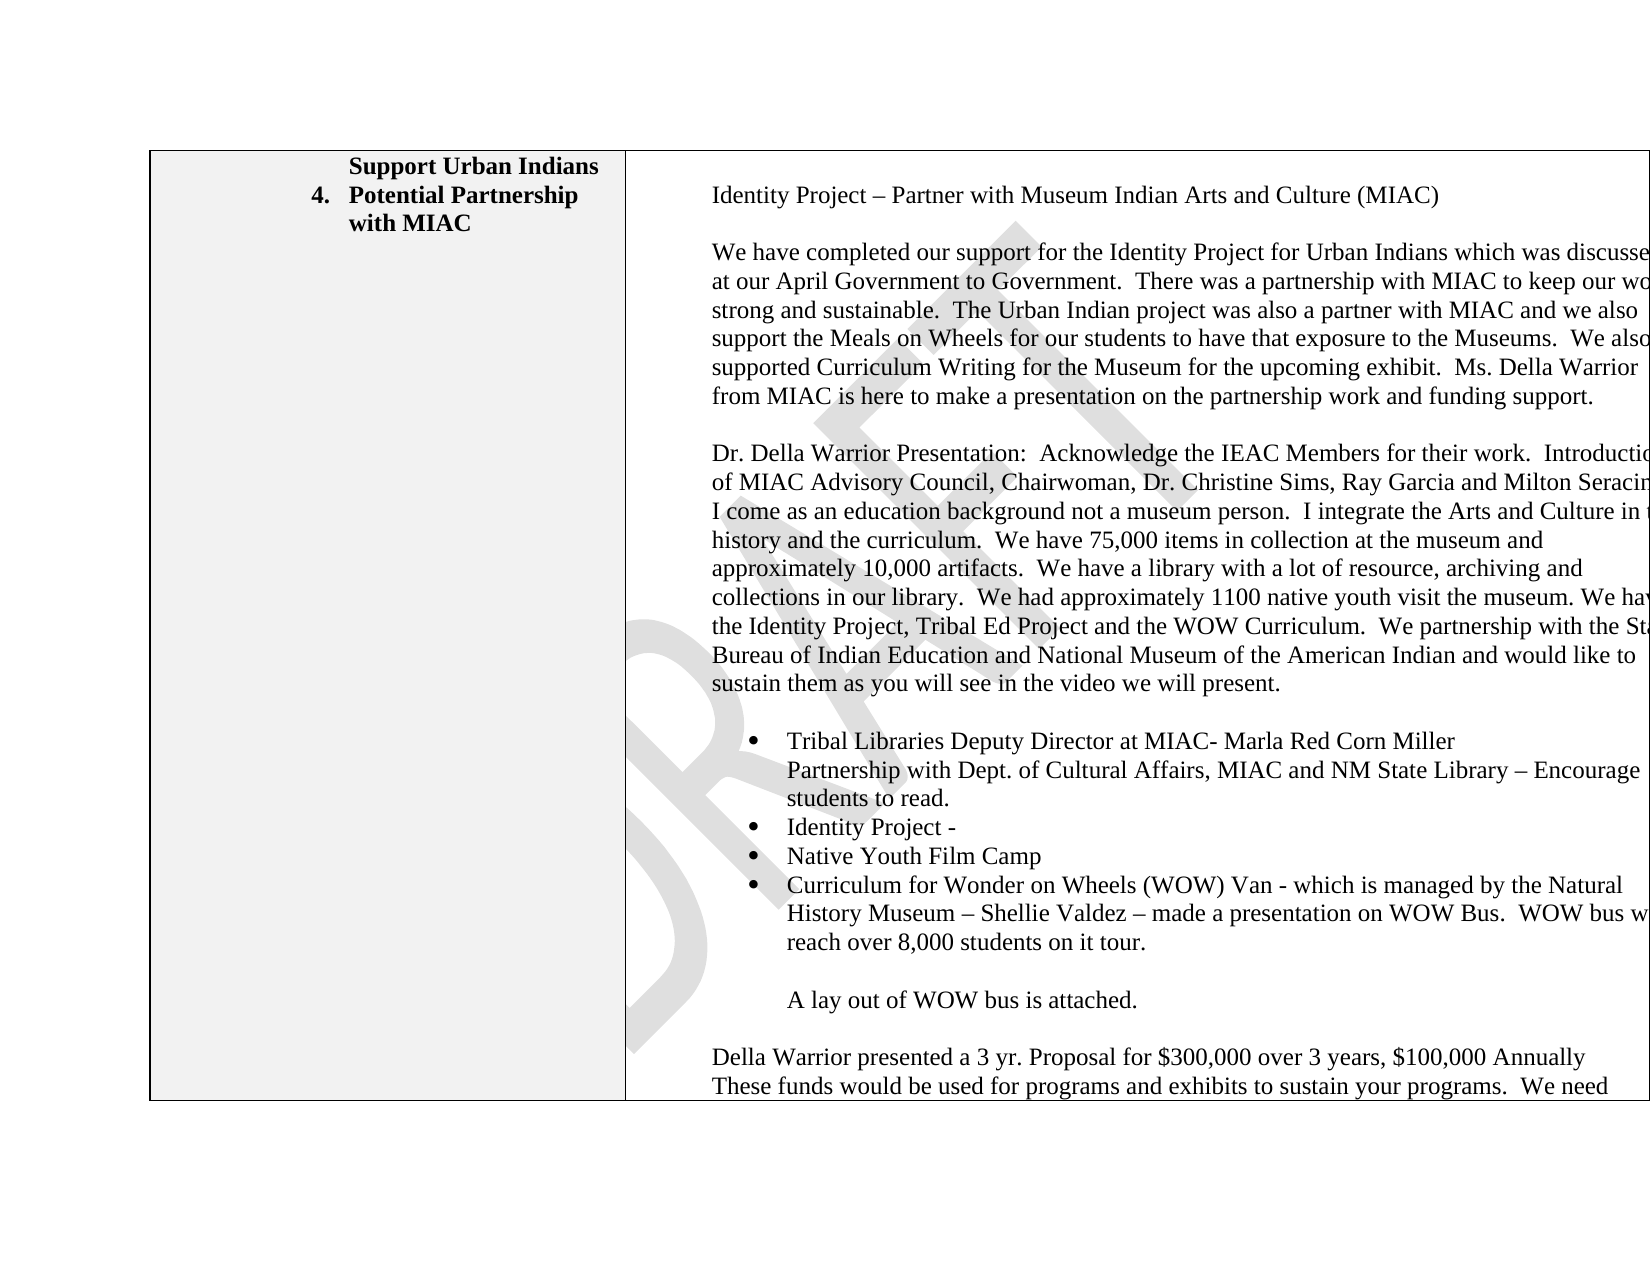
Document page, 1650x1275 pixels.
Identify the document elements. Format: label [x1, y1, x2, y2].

table_cell [626, 151, 1649, 1100]
table_cell [151, 151, 625, 1100]
